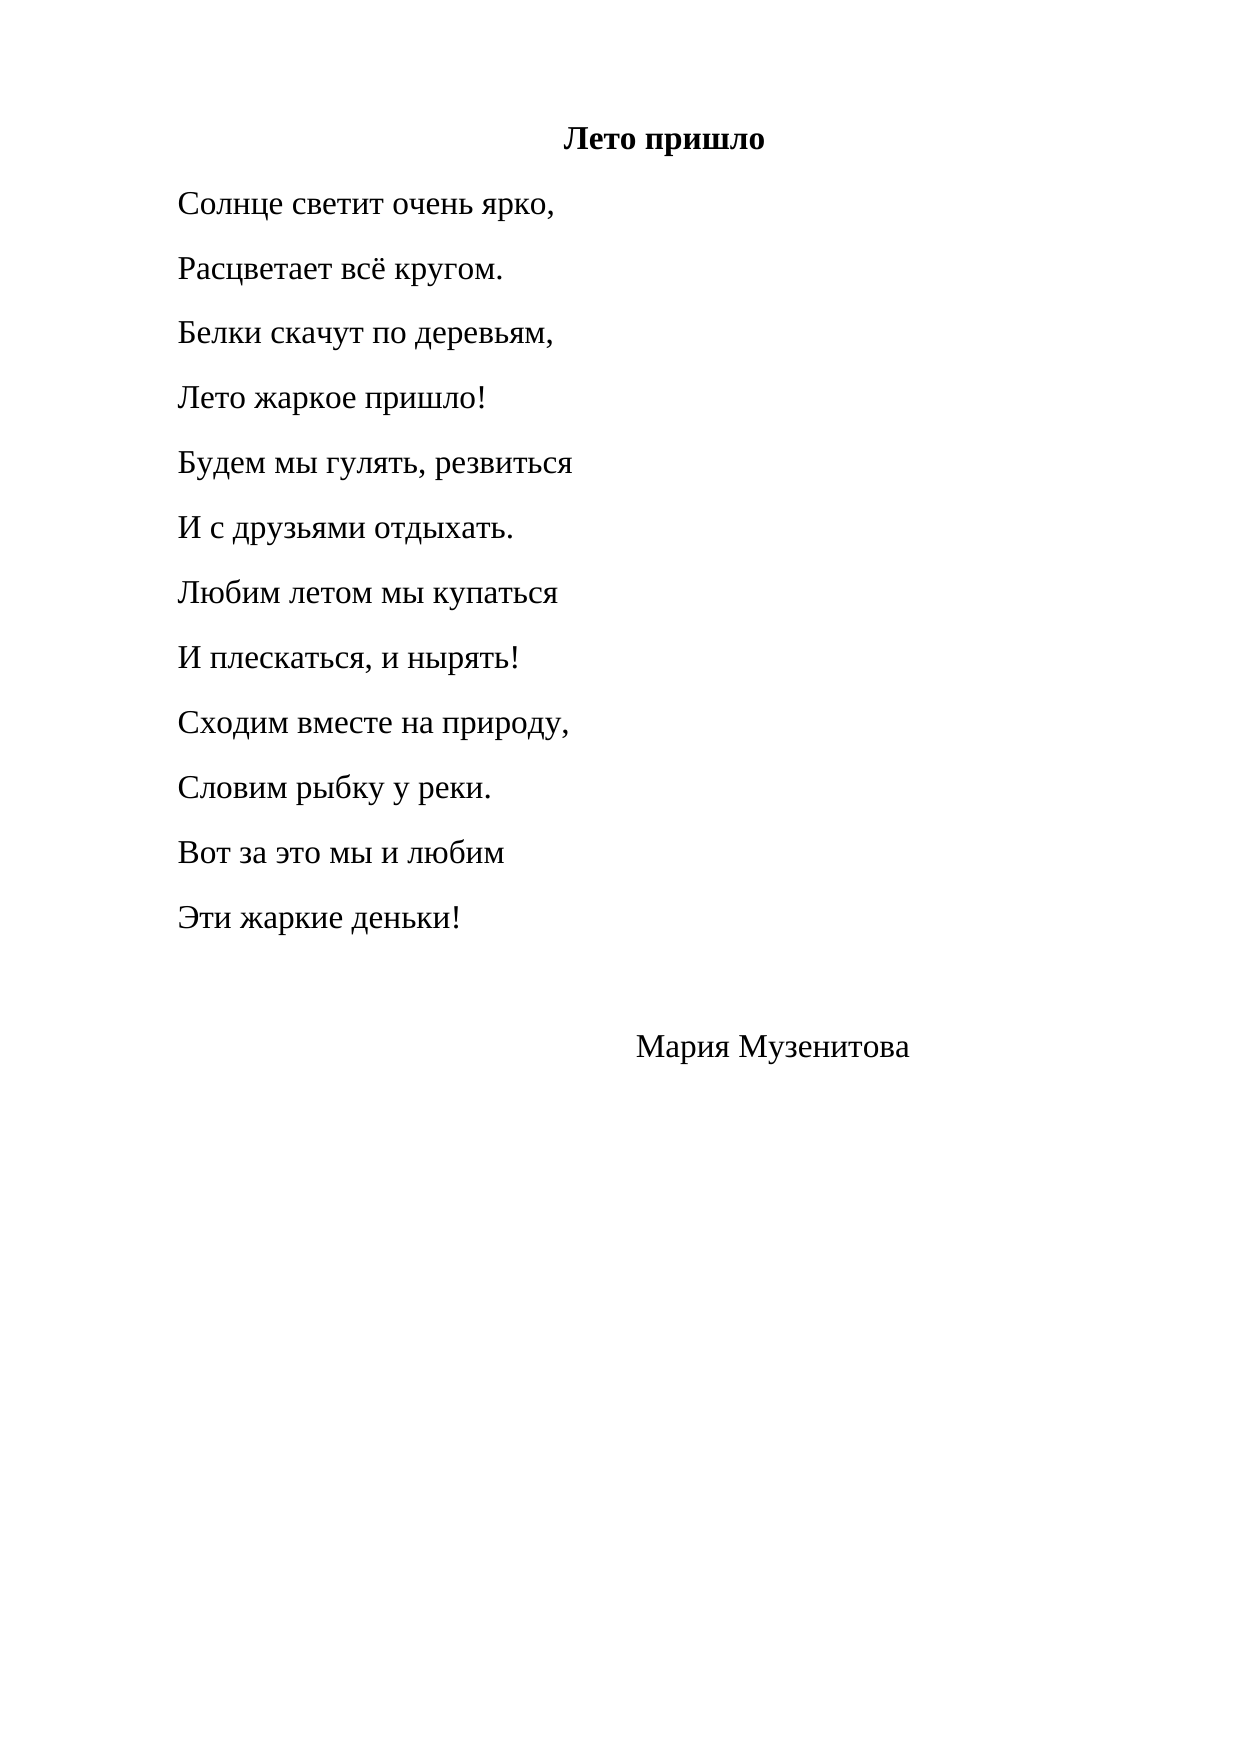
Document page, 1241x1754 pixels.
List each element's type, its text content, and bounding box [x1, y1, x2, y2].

text Будем мы гулять, резвиться [177, 443, 1152, 481]
text И плескаться, и нырять! [177, 637, 1152, 676]
text Лето жаркое пришло! [177, 378, 1152, 416]
text Эти жаркие деньки! [177, 897, 1152, 935]
text Сходим вместе на природу, [177, 702, 1152, 741]
text Мария Музенитова [177, 1027, 1152, 1065]
text Словим рыбку у реки. [177, 767, 1152, 805]
text Лето пришло [177, 118, 1152, 156]
text Любим летом мы купаться [177, 572, 1152, 611]
text Вот за это мы и любим [177, 832, 1152, 870]
text Белки скачут по деревьям, [177, 313, 1152, 351]
text И с друзьями отдыхать. [177, 507, 1152, 546]
text Расцветает всё кругом. [177, 248, 1152, 286]
text Солнце светит очень ярко, [177, 183, 1152, 221]
